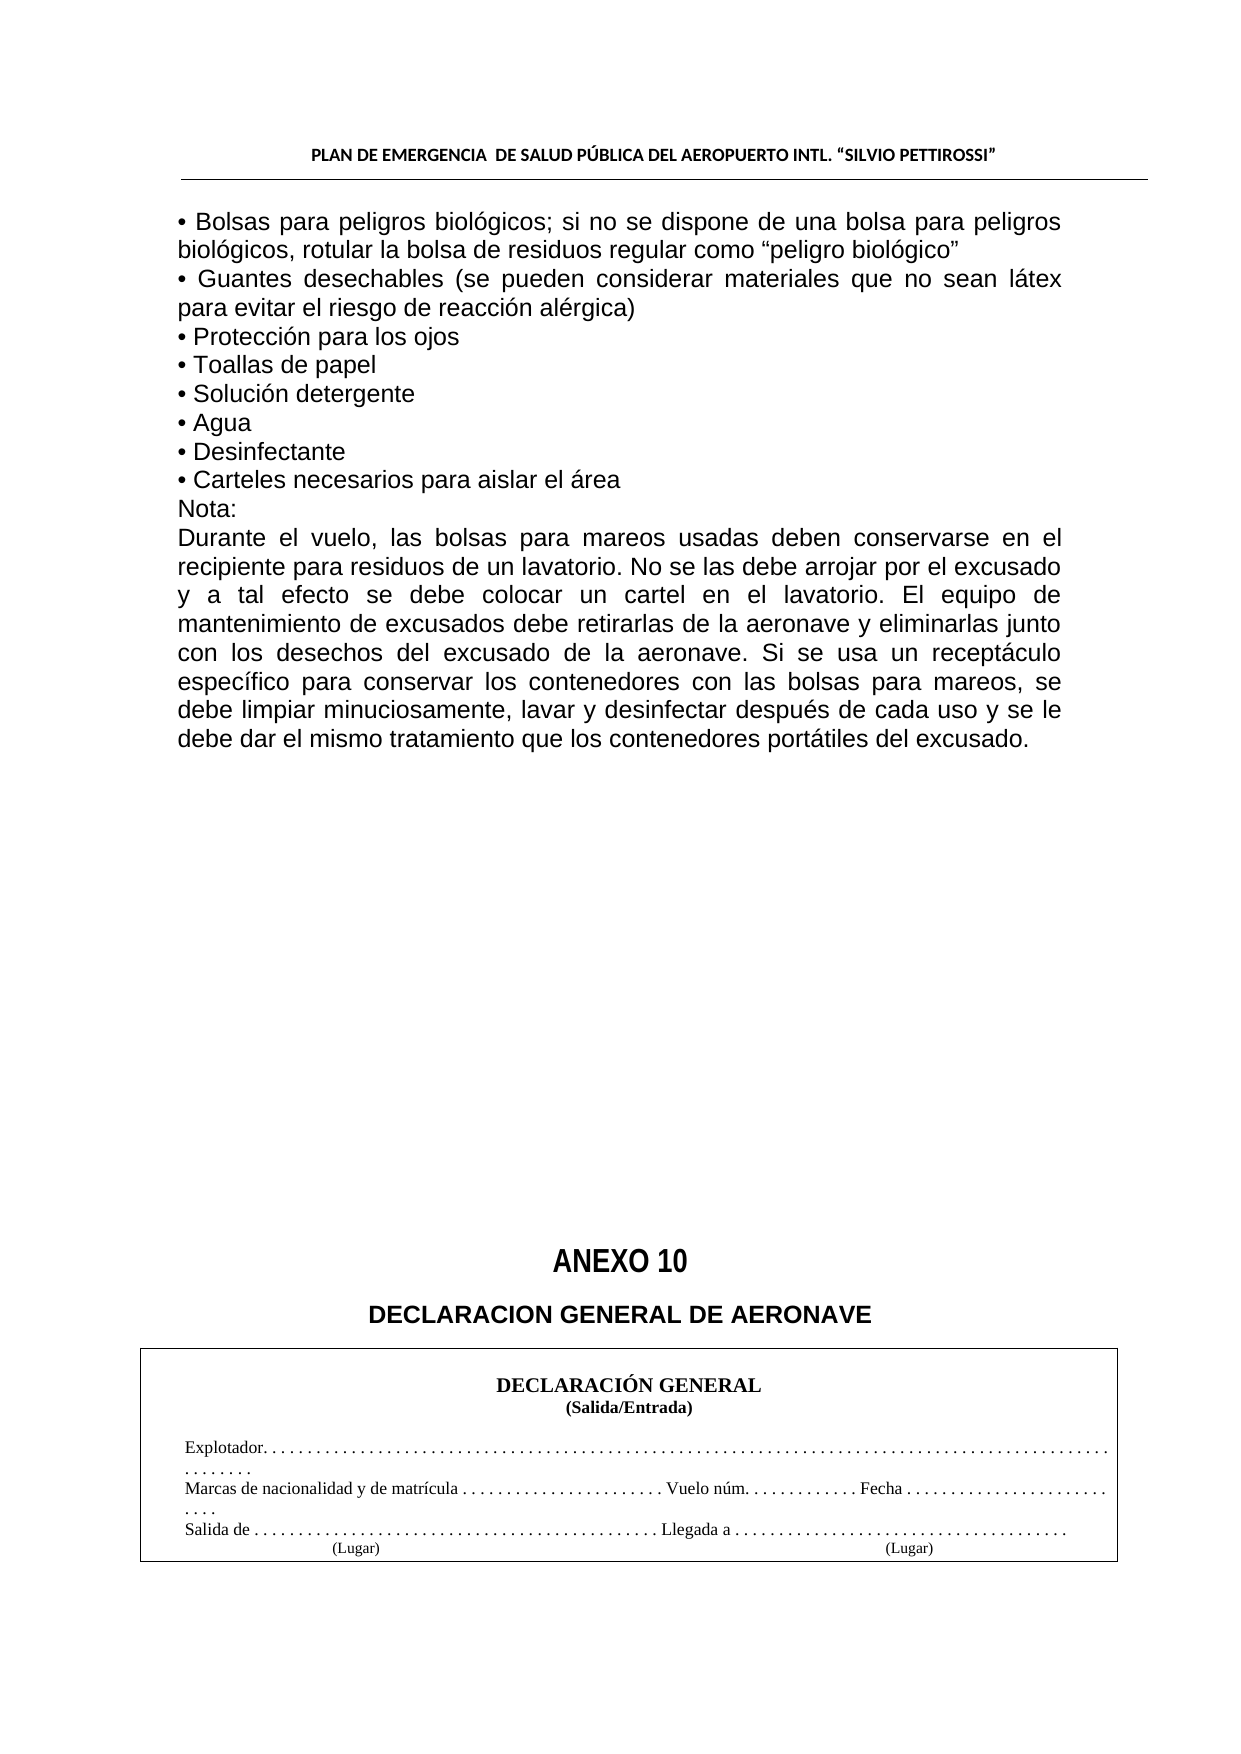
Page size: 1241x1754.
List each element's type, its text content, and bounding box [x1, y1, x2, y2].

text DECLARACION GENERAL DE AERONAVE [177, 1300, 1063, 1328]
text • Protección para los ojos [177, 322, 1063, 351]
text • Bolsas para peligros biológicos; si no se dispone de una bolsa para peligros biológicos, rotular la bolsa de residuos regular como “peligro biológico” [177, 207, 1063, 264]
text Nota: [177, 494, 1063, 523]
text Durante el vuelo, las bolsas para mareos usadas deben conservarse en el recipiente para residuos de un lavatorio. No se las debe arrojar por el excusado y a tal efecto se debe colocar un cartel en el lavatorio. El equipo de mantenimiento de excusados debe retirarlas de la aeronave y eliminarlas junto con los desechos del excusado de la aeronave. Si se usa un receptáculo específico para conservar los contenedores con las bolsas para mareos, se debe limpiar minuciosamente, lavar y desinfectar después de cada uso y se le debe dar el mismo tratamiento que los contenedores portátiles del excusado. [177, 523, 1063, 753]
text • Carteles necesarios para aislar el área [177, 466, 1063, 494]
text ANEXO 10 [177, 1242, 1063, 1280]
text • Agua [177, 408, 1063, 437]
text • Guantes desechables (se pueden considerar materiales que no sean látex para evitar el riesgo de reacción alérgica) [177, 264, 1063, 322]
text • Desinfectante [177, 437, 1063, 466]
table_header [141, 1349, 1117, 1561]
text • Toallas de papel [177, 351, 1063, 379]
text • Solución detergente [177, 379, 1063, 408]
